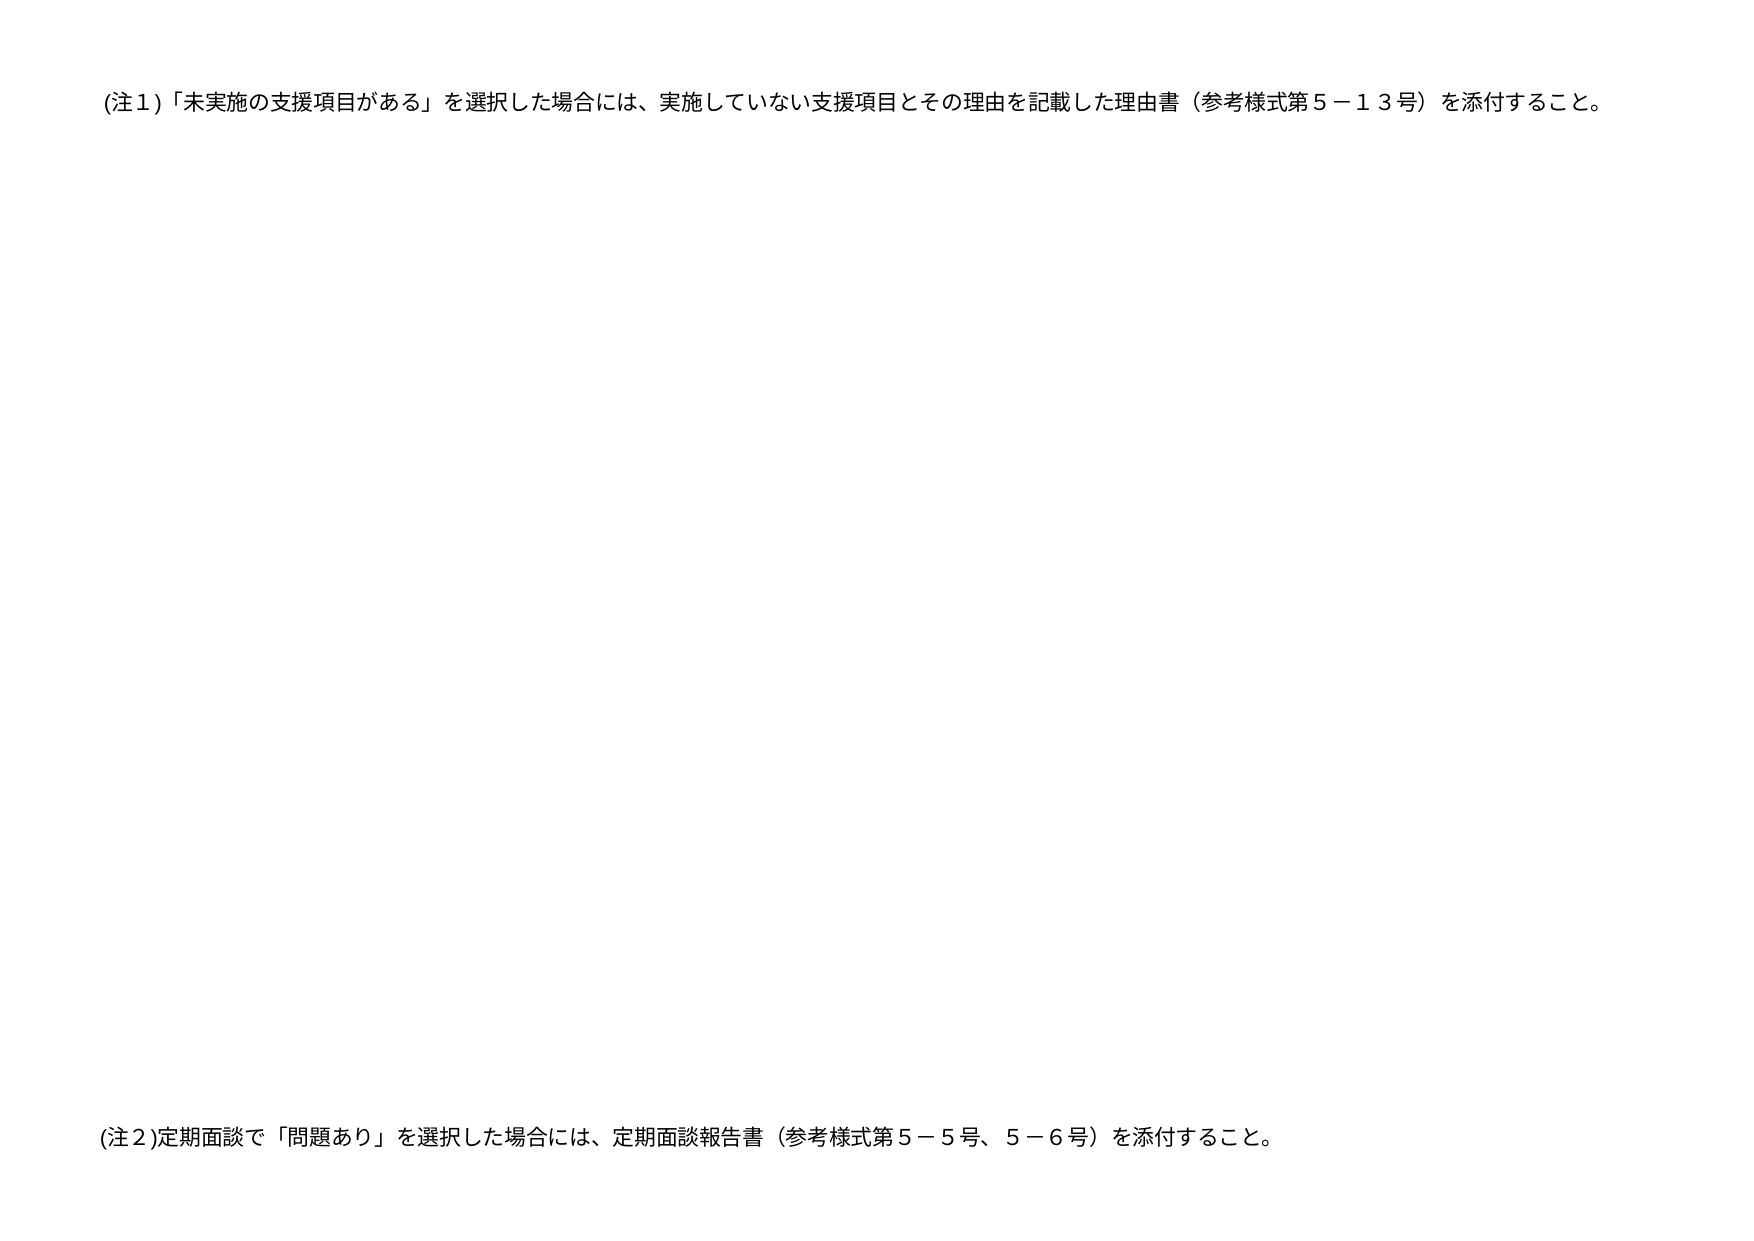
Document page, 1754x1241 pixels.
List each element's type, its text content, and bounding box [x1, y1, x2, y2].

text (注１)「未実施の支援項目がある」を選択した場合には、実施していない支援項目とその理由を記載した理由書（参考様式第５－１３号）を添付すること。 [103, 85, 1710, 117]
